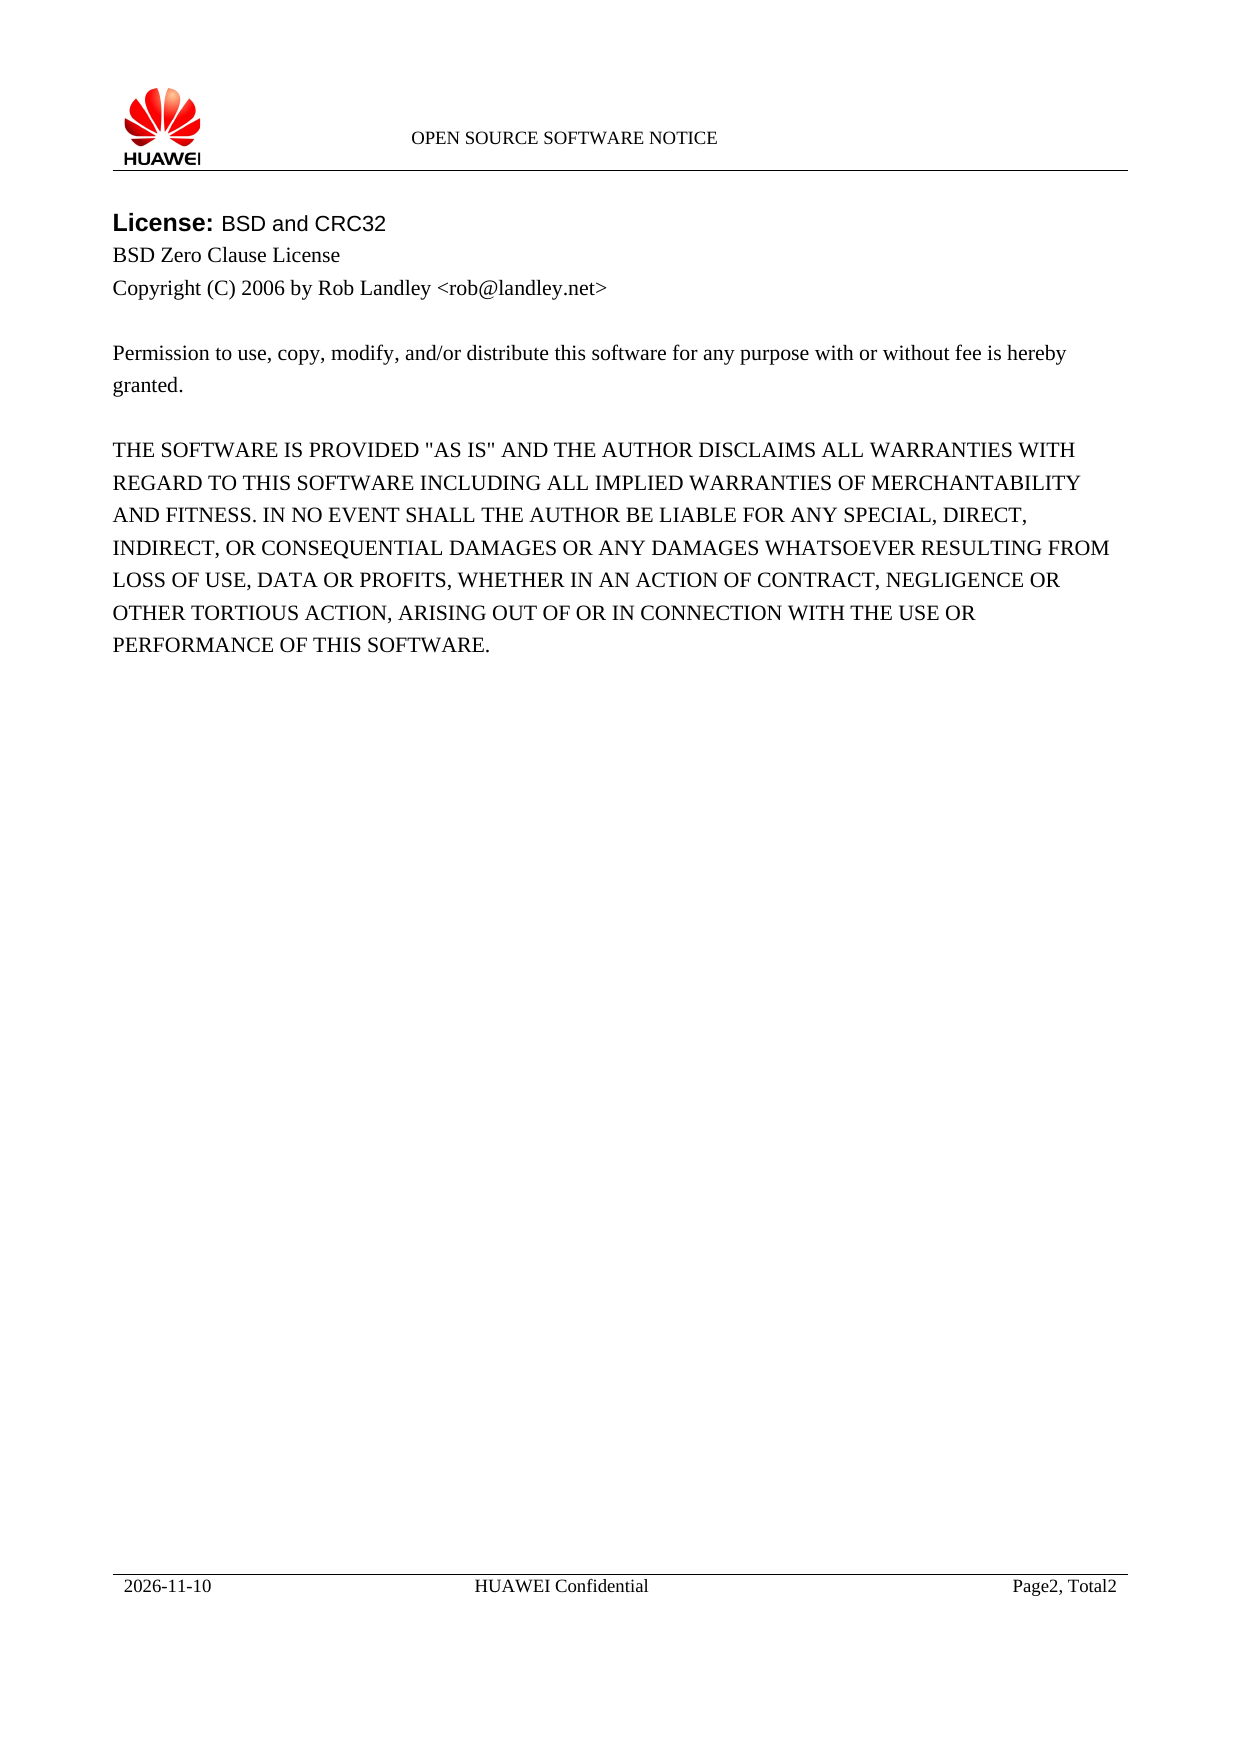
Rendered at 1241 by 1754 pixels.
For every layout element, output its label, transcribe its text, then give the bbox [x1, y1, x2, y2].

text License: BSD and CRC32 [112, 206, 1128, 239]
picture [124, 88, 201, 165]
text BSD Zero Clause License Copyright (C) 2006 by Rob Landley <rob@landley.net> Permission to use, copy, modify, and/or distribute this software for any purpose with or without fee is hereby granted. THE SOFTWARE IS PROVIDED "AS IS" AND THE AUTHOR DISCLAIMS ALL WARRANTIES WITH REGARD TO THIS SOFTWARE INCLUDING ALL IMPLIED WARRANTIES OF MERCHANTABILITY AND FITNESS. IN NO EVENT SHALL THE AUTHOR BE LIABLE FOR ANY SPECIAL, DIRECT, INDIRECT, OR CONSEQUENTIAL DAMAGES OR ANY DAMAGES WHATSOEVER RESULTING FROM LOSS OF USE, DATA OR PROFITS, WHETHER IN AN ACTION OF CONTRACT, NEGLIGENCE OR OTHER TORTIOUS ACTION, ARISING OUT OF OR IN CONNECTION WITH THE USE OR PERFORMANCE OF THIS SOFTWARE. [112, 239, 1128, 661]
